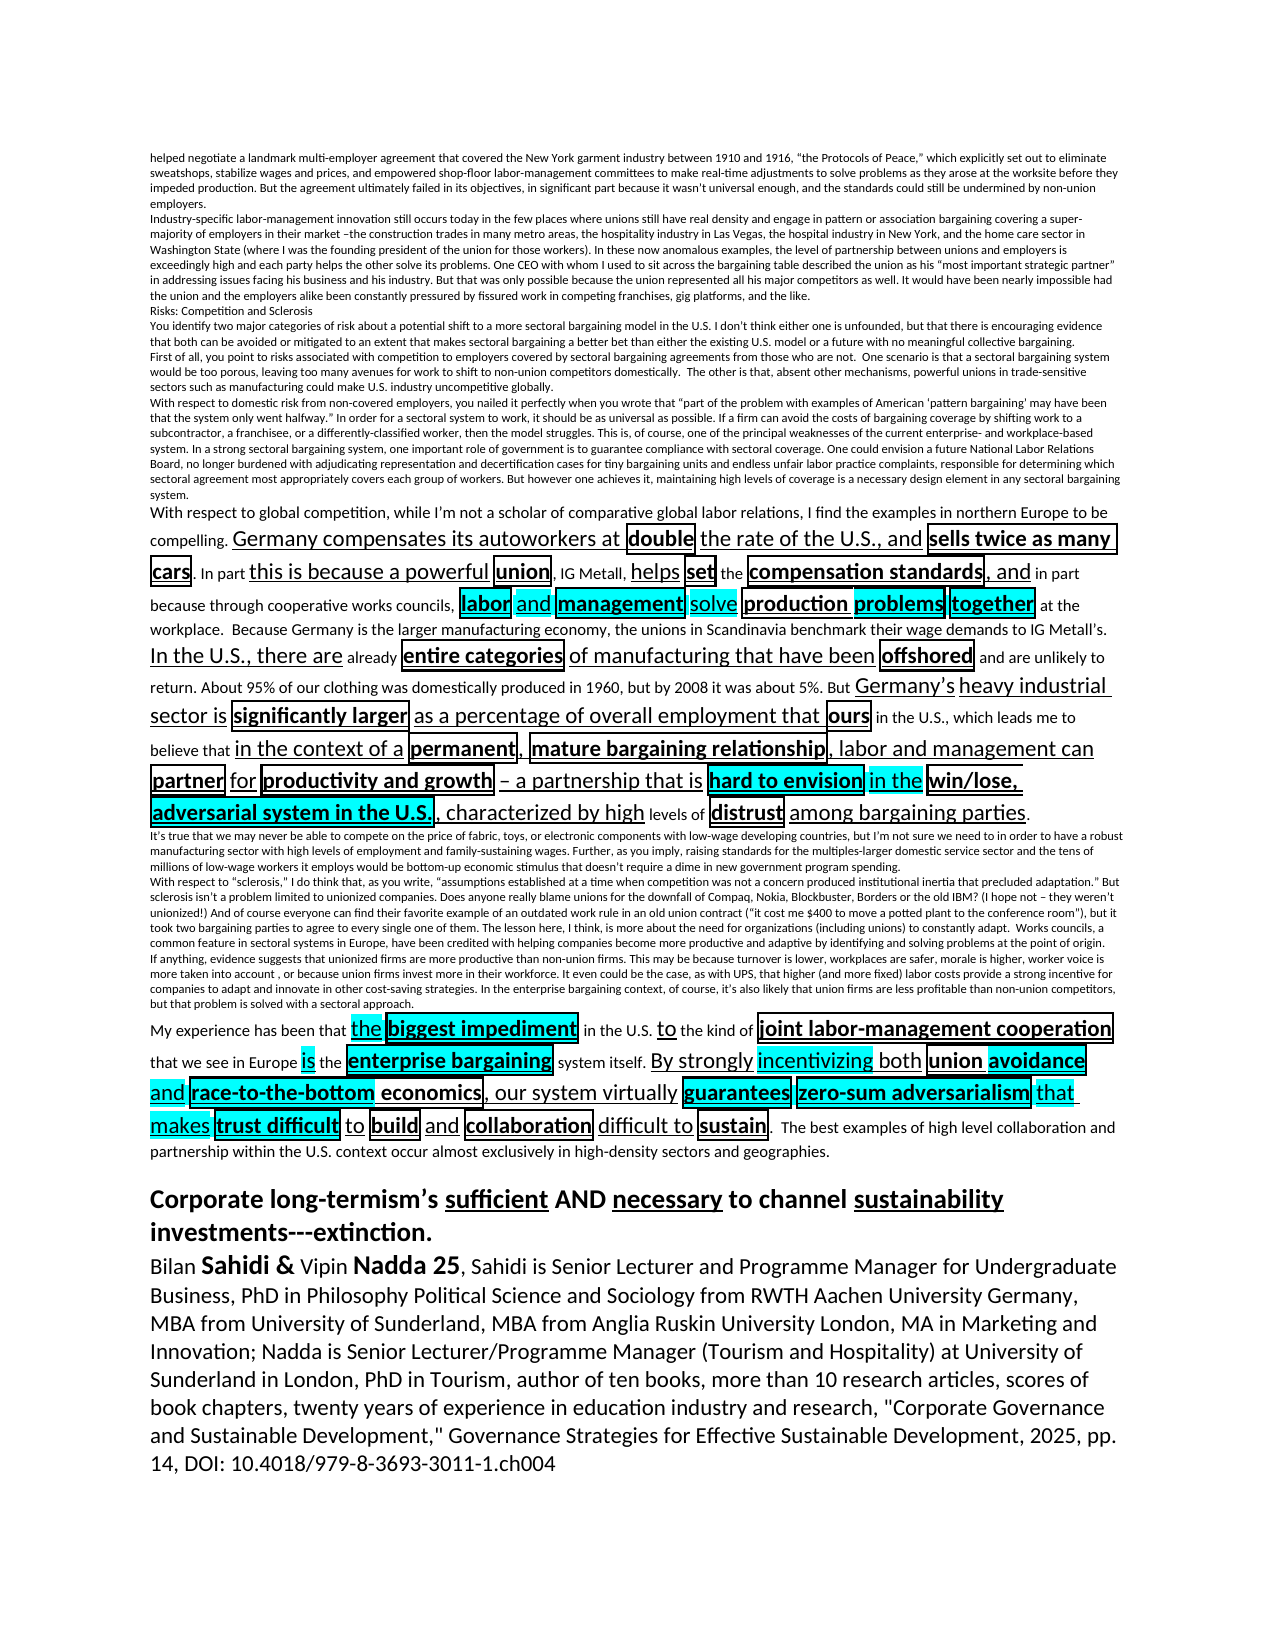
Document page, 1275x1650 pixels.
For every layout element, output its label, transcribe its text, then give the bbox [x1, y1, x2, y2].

text My experience has been that the biggest impediment in the U.S. to the kind of joint labor-management cooperation that we see in Europe is the enterprise bargaining system itself. By strongly incentivizing both union avoidance and race-to-the-bottom economics, our system virtually guarantees zero-sum adversarialism that makes trust difficult to build and collaboration difficult to sustain. The best examples of high level collaboration and partnership within the U.S. context occur almost exclusively in high-density sectors and geographies. [150, 1012, 1125, 1161]
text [150, 150, 1125, 211]
text With respect to global competition, while I’m not a scholar of comparative global labor relations, I find the examples in northern Europe to be compelling. Germany compensates its autoworkers at double the rate of the U.S., and sells twice as many cars. In part this is because a powerful union, IG Metall, helps set the compensation standards, and in part because through cooperative works councils, labor and management solve production problems together at the workplace. Because Germany is the larger manufacturing economy, the unions in Scandinavia benchmark their wage demands to IG Metall’s. [150, 502, 1125, 639]
text With respect to “sclerosis,” I do think that, as you write, “assumptions established at a time when competition was not a concern produced institutional inertia that precluded adaptation.” But sclerosis isn’t a problem limited to unionized companies. Does anyone really blame unions for the downfall of Compaq, Nokia, Blockbuster, Borders or the old IBM? (I hope not – they weren’t unionized!) And of course everyone can find their favorite example of an outdated work rule in an old union contract (“it cost me $400 to move a potted plant to the conference room”), but it took two bargaining parties to agree to every single one of them. The lesson here, I think, is more about the need for organizations (including unions) to constantly adapt. Works councils, a common feature in sectoral systems in Europe, have been credited with helping companies become more productive and adaptive by identifying and solving problems at the point of origin. [150, 874, 1125, 951]
text Bilan Sahidi & Vipin Nadda 25, Sahidi is Senior Lecturer and Programme Manager for Undergraduate Business, PhD in Philosophy Political Science and Sociology from RWTH Aachen University Germany, MBA from University of Sunderland, MBA from Anglia Ruskin University London, MA in Marketing and Innovation; Nadda is Senior Lecturer/Programme Manager (Tourism and Hospitality) at University of Sunderland in London, PhD in Tourism, author of ten books, more than 10 research articles, scores of book chapters, twenty years of experience in education industry and research, "Corporate Governance and Sustainable Development," Governance Strategies for Effective Sustainable Development, 2025, pp. 14, DOI: 10.4018/979-8-3693-3011-1.ch004 [150, 1248, 1125, 1477]
text Industry-specific labor-management innovation still occurs today in the few places where unions still have real density and engage in pattern or association bargaining covering a super-majority of employers in their market –the construction trades in many metro areas, the hospitality industry in Las Vegas, the hospital industry in New York, and the home care sector in Washington State (where I was the founding president of the union for those workers). In these now anomalous examples, the level of partnership between unions and employers is exceedingly high and each party helps the other solve its problems. One CEO with whom I used to sit across the bargaining table described the union as his “most important strategic partner” in addressing issues facing his business and his industry. But that was only possible because the union represented all his major competitors as well. It would have been nearly impossible had the union and the employers alike been constantly pressured by fissured work in competing franchises, gig platforms, and the like. [150, 211, 1125, 303]
text Risks: Competition and Sclerosis [150, 303, 1125, 318]
subtitle Corporate long-termism’s sufficient AND necessary to channel sustainability investments---extinction. [150, 1182, 1125, 1248]
text With respect to domestic risk from non-covered employers, you nailed it perfectly when you wrote that “part of the problem with examples of American ‘pattern bargaining’ may have been that the system only went halfway.” In order for a sectoral system to work, it should be as universal as possible. If a firm can avoid the costs of bargaining coverage by shifting work to a subcontractor, a franchisee, or a differently-classified worker, then the model struggles. This is, of course, one of the principal weaknesses of the current enterprise- and workplace-based system. In a strong sectoral bargaining system, one important role of government is to guarantee compliance with sectoral coverage. One could envision a future National Labor Relations Board, no longer burdened with adjudicating representation and decertification cases for tiny bargaining units and endless unfair labor practice complaints, responsible for determining which sectoral agreement most appropriately covers each group of workers. But however one achieves it, maintaining high levels of coverage is a necessary design element in any sectoral bargaining system. [150, 395, 1125, 502]
text First of all, you point to risks associated with competition to employers covered by sectoral bargaining agreements from those who are not. One scenario is that a sectoral bargaining system would be too porous, leaving too many avenues for work to shift to non-union competitors domestically. The other is that, absent other mechanisms, powerful unions in trade-sensitive sectors such as manufacturing could make U.S. industry uncompetitive globally. [150, 349, 1125, 395]
text In the U.S., there are already entire categories of manufacturing that have been offshored and are unlikely to return. About 95% of our clothing was domestically produced in 1960, but by 2008 it was about 5%. But Germany’s heavy industrial sector is significantly larger as a percentage of overall employment that ours in the U.S., which leads me to believe that in the context of a permanent, mature bargaining relationship, labor and management can partner for productivity and growth – a partnership that is hard to envision in the win/lose, adversarial system in the U.S., characterized by high levels of distrust among bargaining parties. [150, 639, 1125, 828]
text It’s true that we may never be able to compete on the price of fabric, toys, or electronic components with low-wage developing countries, but I’m not sure we need to in order to have a robust manufacturing sector with high levels of employment and family-sustaining wages. Further, as you imply, raising standards for the multiples-larger domestic service sector and the tens of millions of low-wage workers it employs would be bottom-up economic stimulus that doesn’t require a dime in new government program spending. [150, 828, 1125, 874]
text You identify two major categories of risk about a potential shift to a more sectoral bargaining model in the U.S. I don’t think either one is unfounded, but that there is encouraging evidence that both can be avoided or mitigated to an extent that makes sectoral bargaining a better bet than either the existing U.S. model or a future with no meaningful collective bargaining. [150, 318, 1125, 349]
text If anything, evidence suggests that unionized firms are more productive than non-union firms. This may be because turnover is lower, workplaces are safer, morale is higher, worker voice is more taken into account , or because union firms invest more in their workforce. It even could be the case, as with UPS, that higher (and more fixed) labor costs provide a strong incentive for companies to adapt and innovate in other cost-saving strategies. In the enterprise bargaining context, of course, it’s also likely that union firms are less profitable than non-union competitors, but that problem is solved with a sectoral approach. [150, 951, 1125, 1012]
